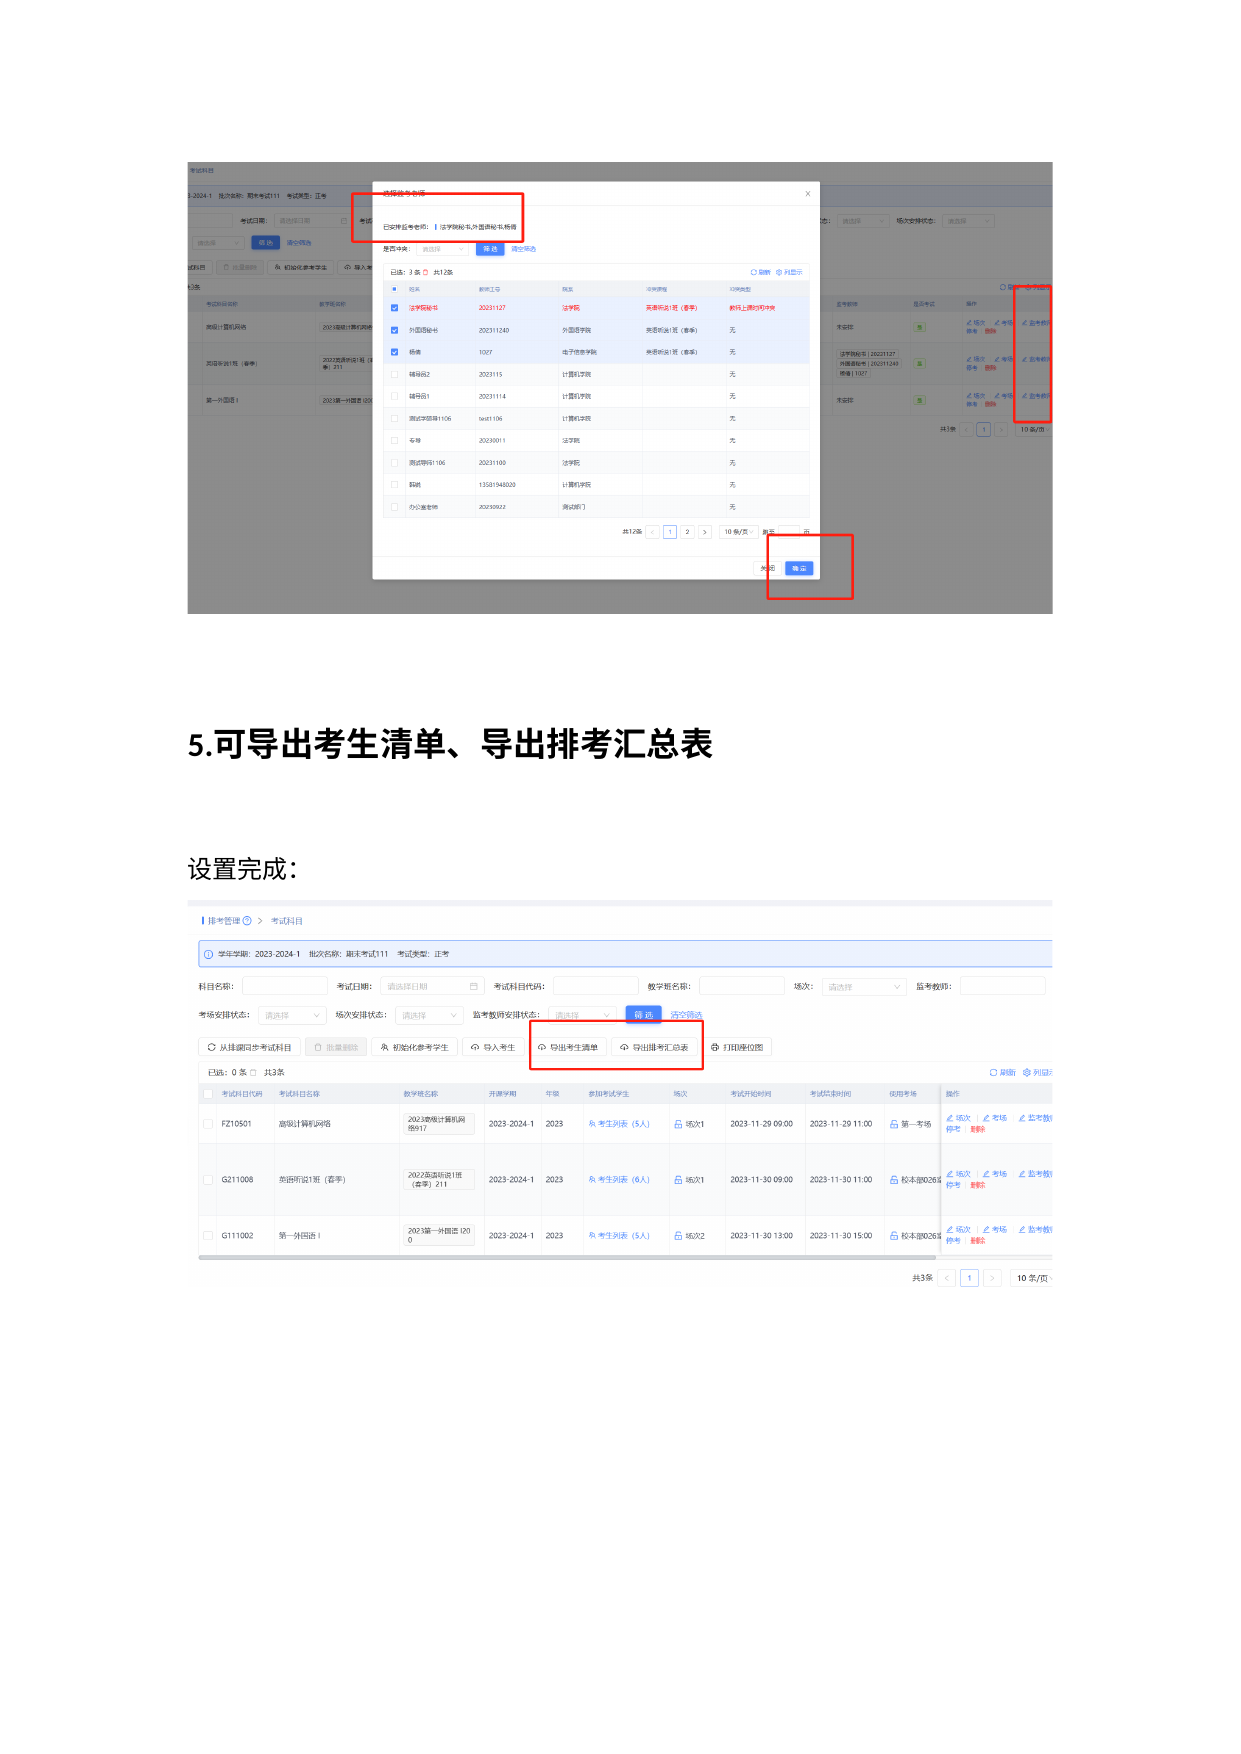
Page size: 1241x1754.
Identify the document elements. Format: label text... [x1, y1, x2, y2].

picture [187, 162, 1053, 614]
subtitle 5.可导出考生清单、导出排考汇总表 [187, 709, 1053, 774]
text 设置完成： [187, 836, 1053, 900]
picture [187, 900, 1053, 1287]
